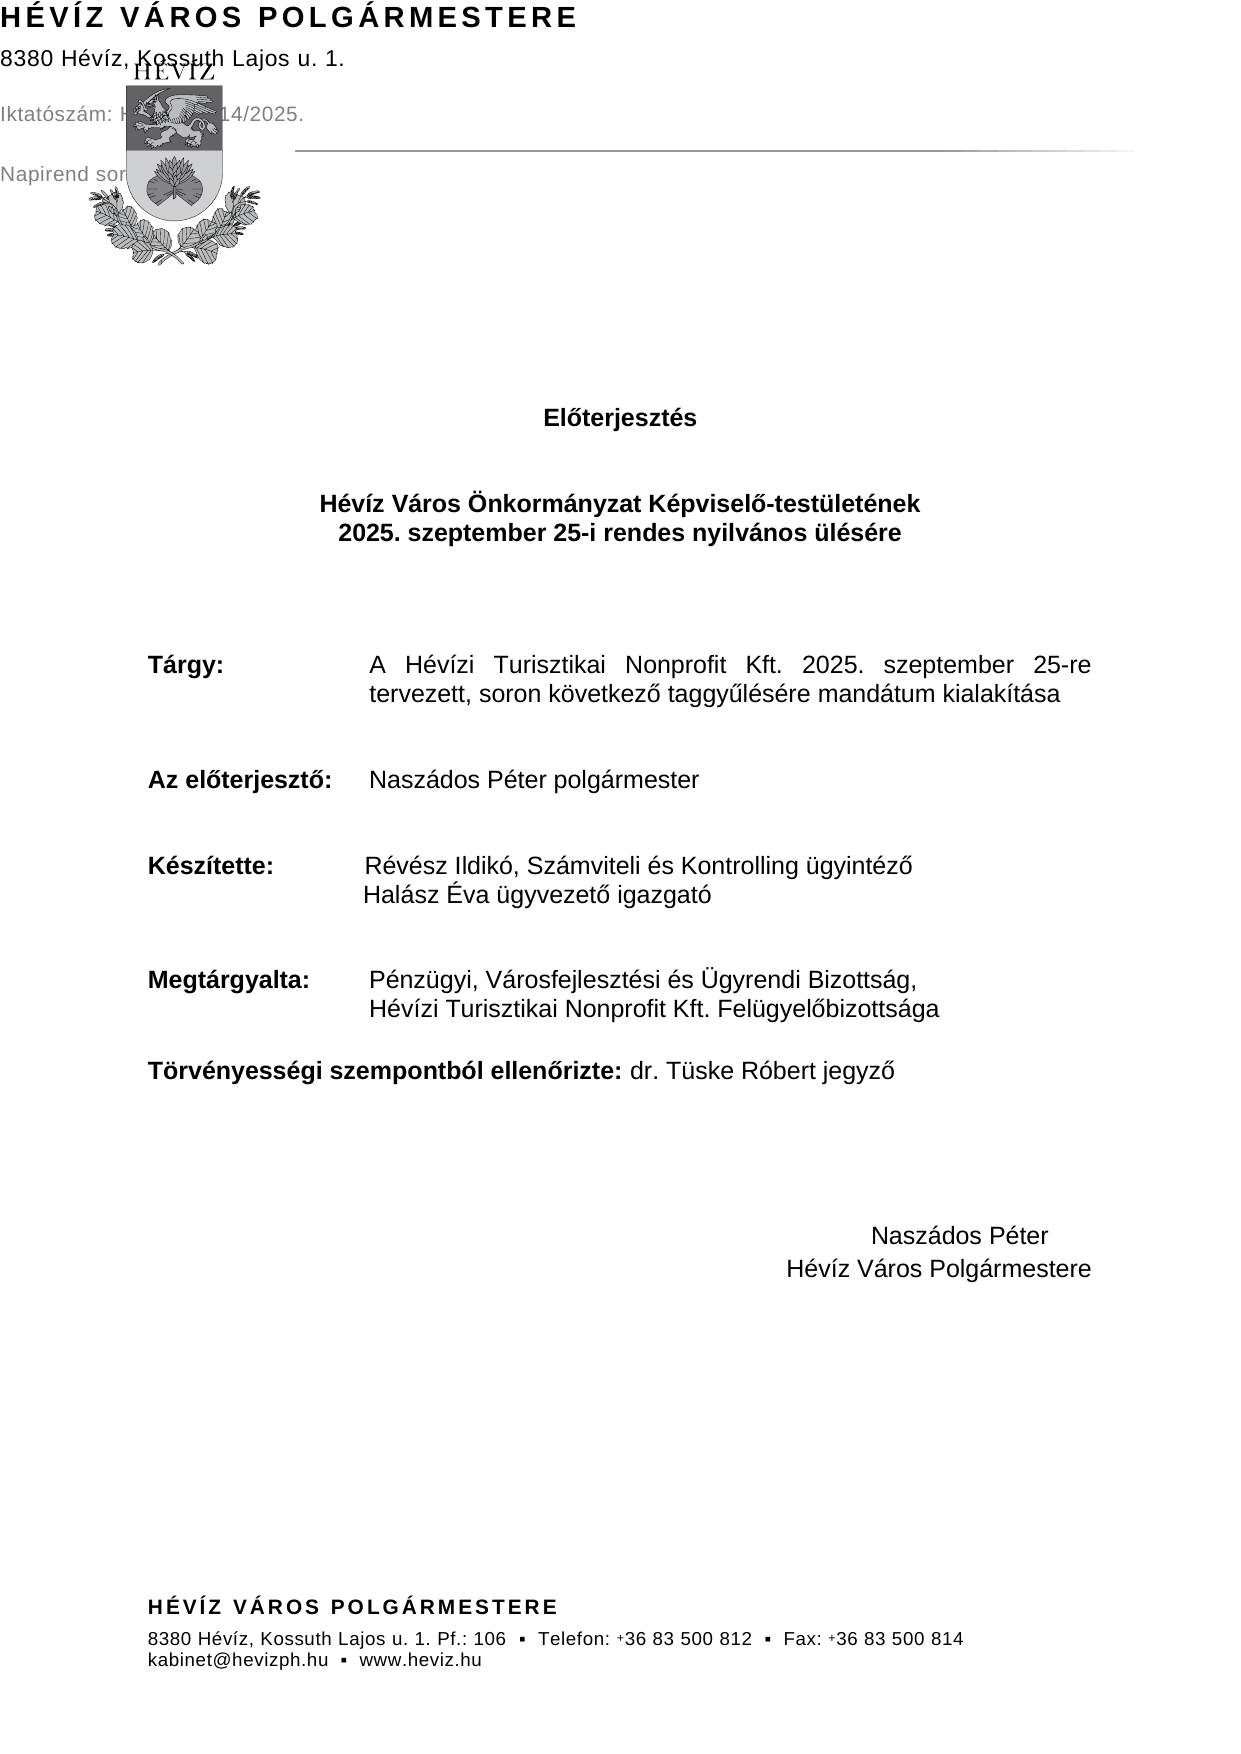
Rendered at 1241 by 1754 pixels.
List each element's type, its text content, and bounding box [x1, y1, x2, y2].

text 2025. szeptember 25-i rendes nyilvános ülésére [148, 518, 1093, 547]
text Hévíz Város Önkormányzat Képviselő-testületének [148, 489, 1093, 518]
text Hévízi Turisztikai Nonprofit Kft. Felügyelőbizottsága [148, 994, 1093, 1023]
text Hévíz Város Polgármestere [148, 1254, 1093, 1283]
text Törvényességi szempontból ellenőrizte: dr. Tüske Róbert jegyző [148, 1056, 1093, 1085]
text Megtárgyalta: Pénzügyi, Városfejlesztési és Ügyrendi Bizottság, [148, 966, 1093, 994]
text Előterjesztés [148, 403, 1093, 432]
text Tárgy: A Hévízi Turisztikai Nonprofit Kft. 2025. szeptember 25-re tervezett, soron következő taggyűlésére mandátum kialakítása [148, 650, 1093, 707]
text Halász Éva ügyvezető igazgató [148, 880, 1093, 909]
text Készítette: Révész Ildikó, Számviteli és Kontrolling ügyintéző [148, 851, 1093, 880]
text Naszádos Péter [148, 1221, 1093, 1250]
text Az előterjesztő: Naszádos Péter polgármester [148, 765, 1093, 794]
